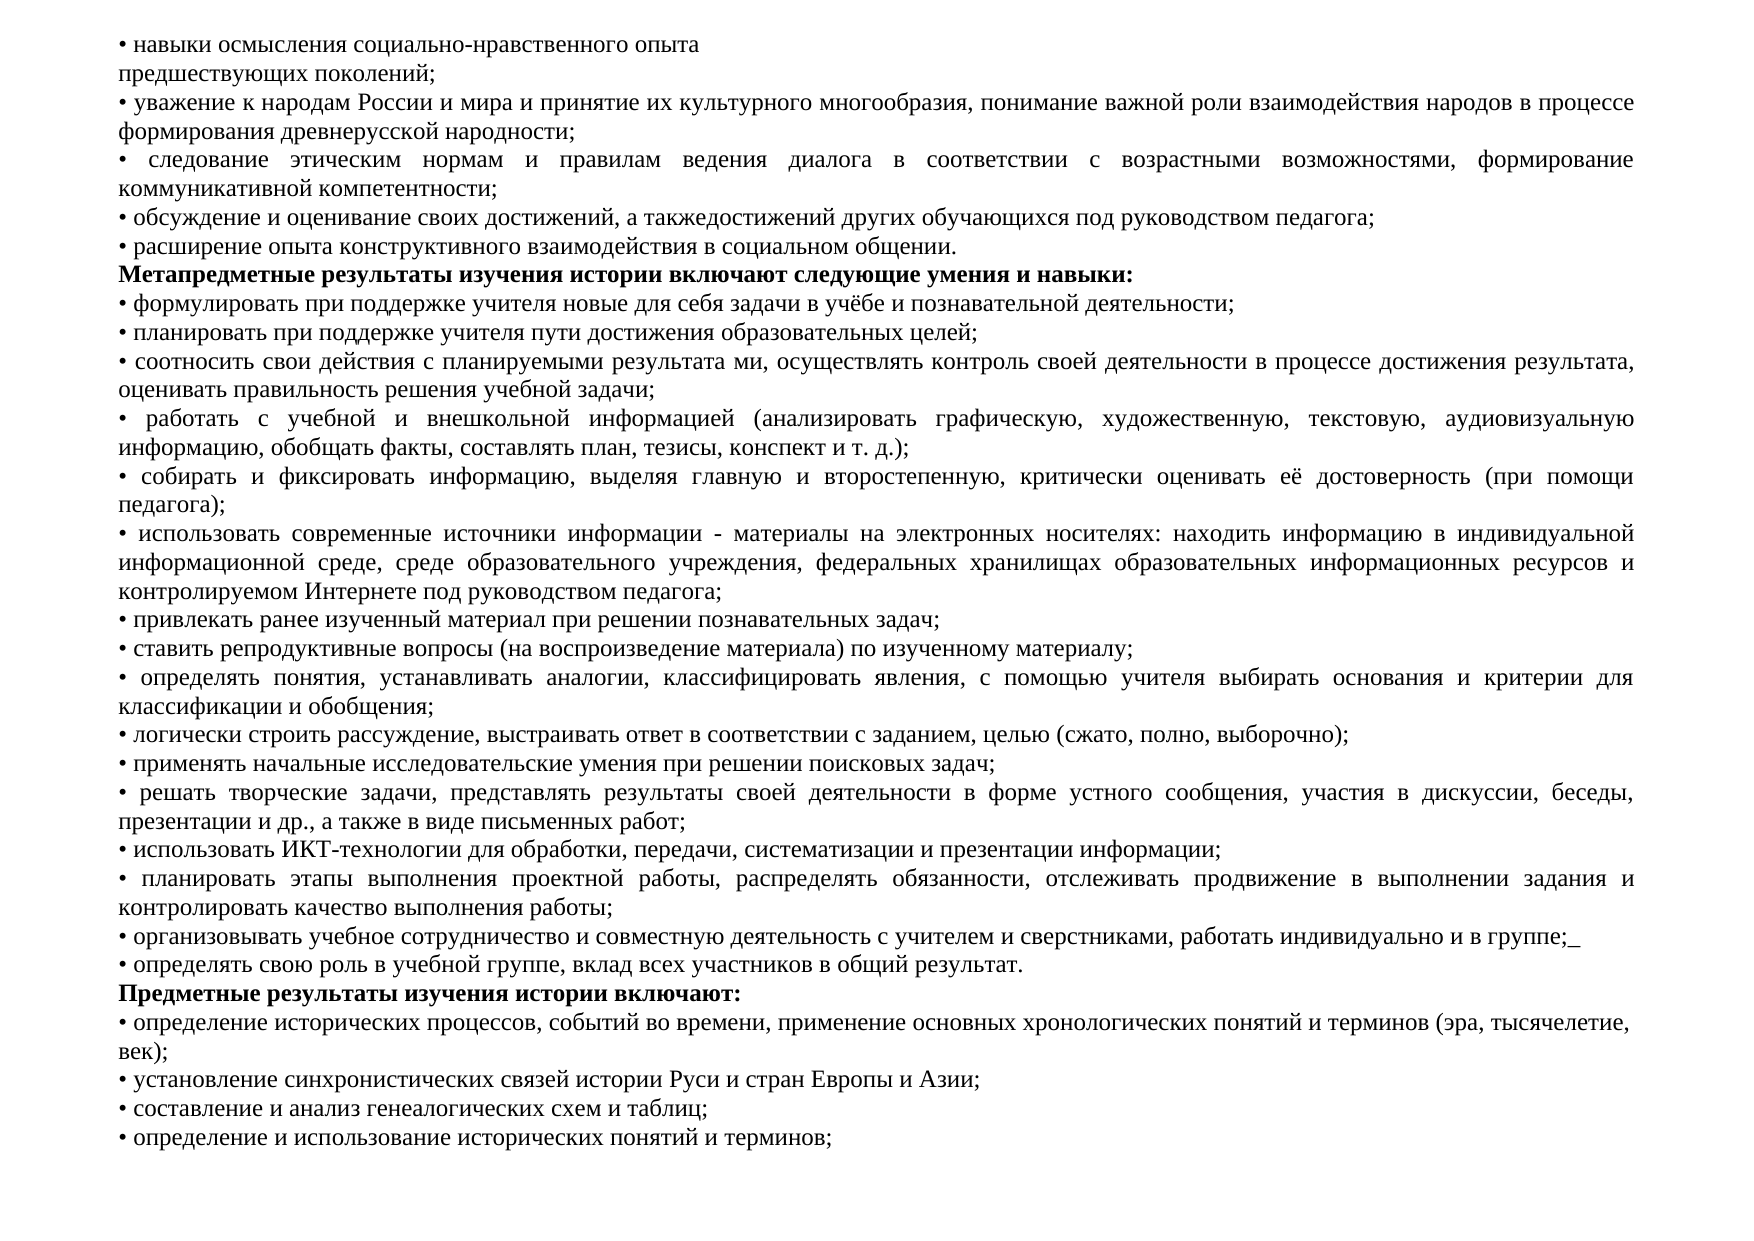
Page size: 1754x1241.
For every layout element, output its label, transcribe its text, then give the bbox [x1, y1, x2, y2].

text • решать творческие задачи, представлять результаты своей деятельности в форме устного сообщения, участия в дискуссии, беседы, презентации и др., а также в виде письменных работ; [118, 777, 1636, 834]
text • работать с учебной и внешкольной информацией (анализировать графическую, художественную, текстовую, аудиовизуальную информацию, обобщать факты, составлять план, тезисы, конспект и т. д.); [118, 403, 1636, 461]
text • определение исторических процессов, событий во времени, применение основных хронологических понятий и терминов (эра, тысячелетие, век); [118, 1007, 1636, 1064]
text • планировать при поддержке учителя пути достижения образовательных целей; [118, 317, 1636, 346]
text • организовывать учебное сотрудничество и совместную деятельность с учителем и сверстниками, работать индивидуально и в группе;_ [118, 921, 1636, 949]
text • установление синхронистических связей истории Руси и стран Европы и Азии; [118, 1064, 1636, 1093]
text • навыки осмысления социально-нравственного опыта [118, 29, 1636, 58]
text • уважение к народам России и мира и принятие их культурного многообразия, понимание важной роли взаимодействия народов в процессе формирования древнерусской народности; [118, 87, 1636, 144]
text • расширение опыта конструктивного взаимодействия в социальном общении. [118, 231, 1636, 259]
text • составление и анализ генеалогических схем и таблиц; [118, 1093, 1636, 1122]
text • следование этическим нормам и правилам ведения диалога в соответствии с возрастными возможностями, формирование коммуникативной компетентности; [118, 144, 1636, 202]
text Метапредметные результаты изучения истории включают следующие умения и навыки: [118, 259, 1636, 288]
text • ставить репродуктивные вопросы (на воспроизведение материала) по изученному материалу; [118, 633, 1636, 662]
text • собирать и фиксировать информацию, выделяя главную и второстепенную, критически оценивать её достоверность (при помощи педагога); [118, 461, 1636, 518]
text • формулировать при поддержке учителя новые для себя задачи в учёбе и познавательной деятельности; [118, 288, 1636, 317]
text • логически строить рассуждение, выстраивать ответ в соответствии с заданием, целью (сжато, полно, выборочно); [118, 719, 1636, 748]
text • обсуждение и оценивание своих достижений, а такжедостижений других обучающихся под руководством педагога; [118, 202, 1636, 231]
text • определение и использование исторических понятий и терминов; [118, 1122, 1636, 1151]
text • определять понятия, устанавливать аналогии, классифицировать явления, с помощью учителя выбирать основания и критерии для классификации и обобщения; [118, 662, 1636, 719]
text • использовать ИКТ-технологии для обработки, передачи, систематизации и презентации информации; [118, 834, 1636, 863]
text Предметные результаты изучения истории включают: [118, 978, 1636, 1007]
text • привлекать ранее изученный материал при решении познавательных задач; [118, 604, 1636, 633]
text • соотносить свои действия с планируемыми результата ми, осуществлять контроль своей деятельности в процессе достижения результата, оценивать правильность решения учебной задачи; [118, 346, 1636, 403]
text • использовать современные источники информации - материалы на электронных носителях: находить информацию в индивидуальной информационной среде, среде образовательного учреждения, федеральных хранилищах образовательных информационных ресурсов и контролируемом Интернете под руководством педагога; [118, 518, 1636, 604]
text • определять свою роль в учебной группе, вклад всех участников в общий результат. [118, 949, 1636, 978]
text • планировать этапы выполнения проектной работы, распределять обязанности, отслеживать продвижение в выполнении задания и контролировать качество выполнения работы; [118, 863, 1636, 921]
text • применять начальные исследовательские умения при решении поисковых задач; [118, 748, 1636, 777]
text предшествующих поколений; [118, 58, 1636, 87]
